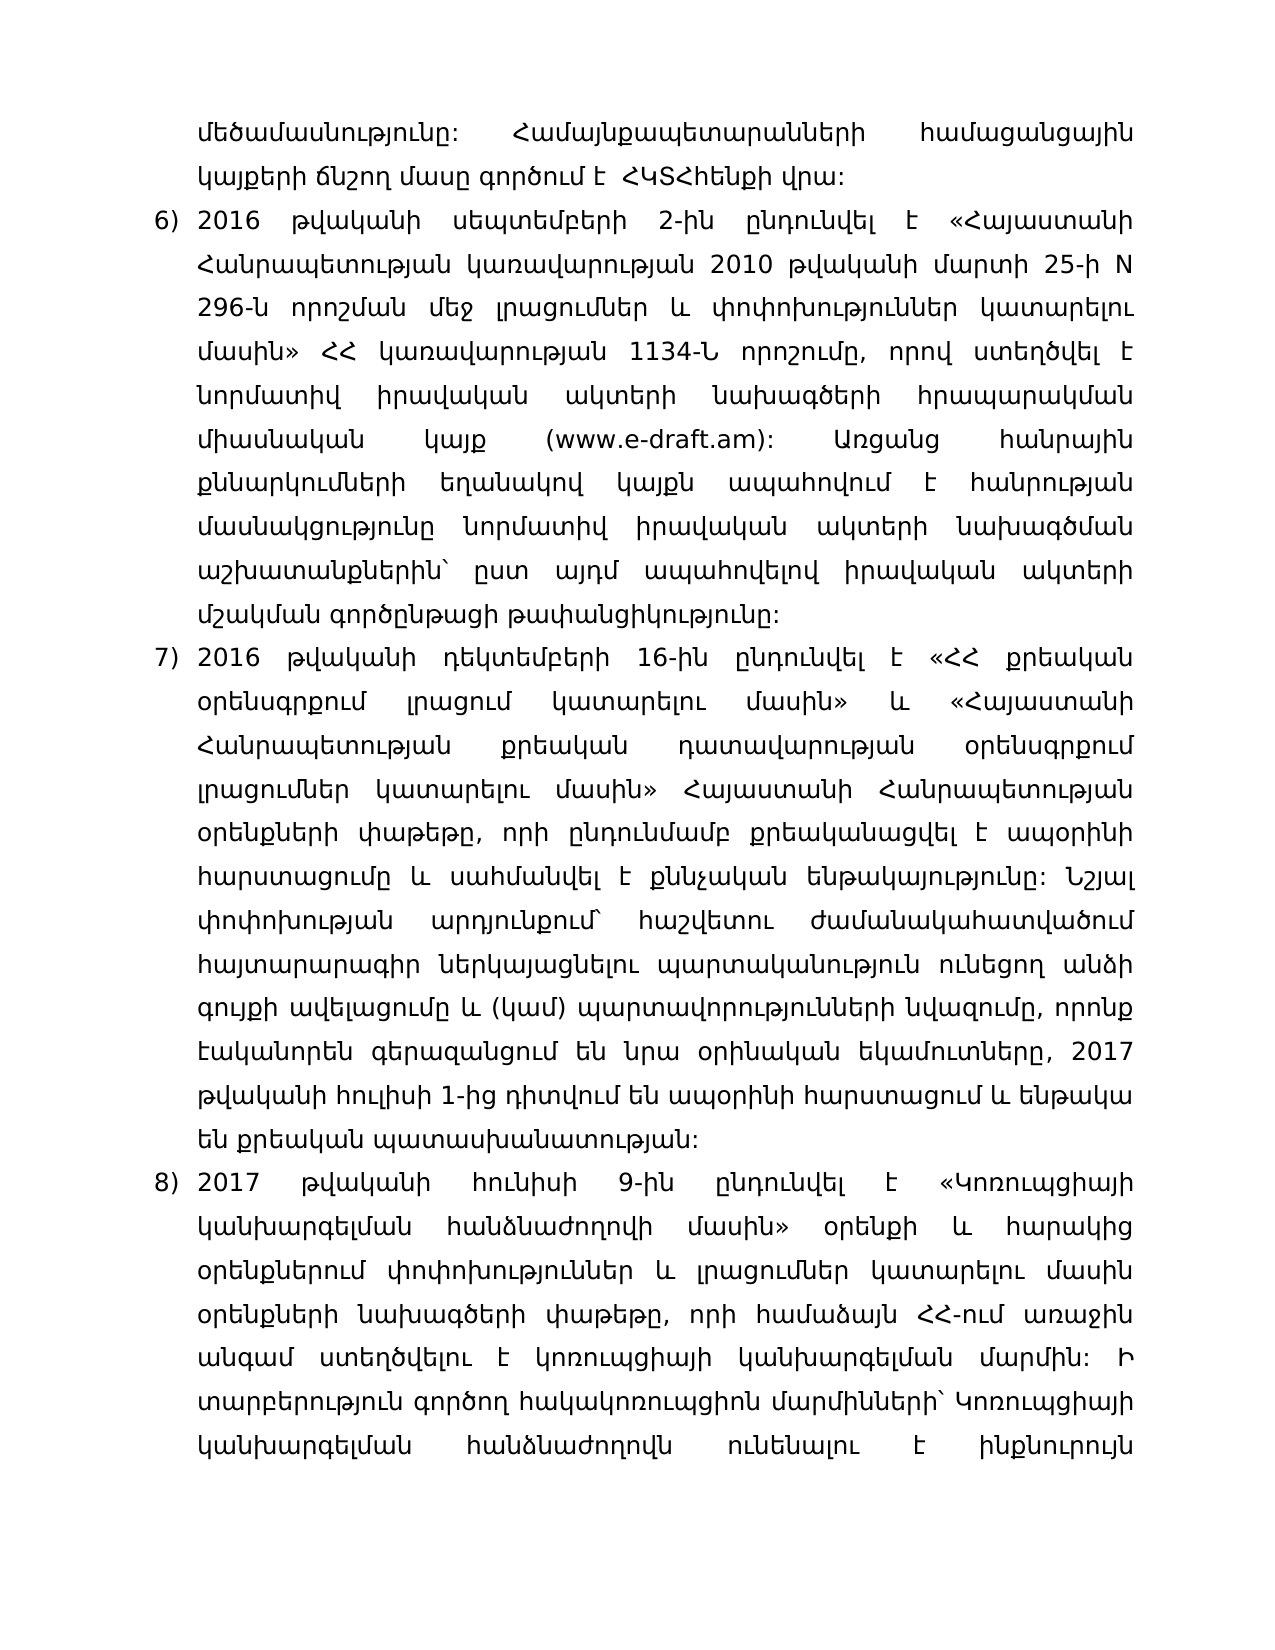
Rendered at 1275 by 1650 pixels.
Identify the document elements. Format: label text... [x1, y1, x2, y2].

list 2016 թվականի սեպտեմբերի 2-ին ընդունվել է «Հայաստանի Հանրապետության կառավարության 2010 թվականի մարտի 25-ի N 296-ն որոշման մեջ լրացումներ և փոփոխություններ կատարելու մասին» ՀՀ կառավարության 1134-Ն որոշումը, որով ստեղծվել է նորմատիվ իրավական ակտերի նախագծերի հրապարակման միասնական կայք (www.e-draft.am): Առցանց հանրային քննարկումների եղանակով կայքն ապահովում է հանրության մասնակցությունը նորմատիվ իրավական ակտերի նախագծման աշխատանքներին՝ ըստ այդմ ապահովելով իրավական ակտերի մշակման գործընթացի թափանցիկությունը: [154, 206, 1134, 629]
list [154, 1168, 1134, 1460]
list 2016 թվականի դեկտեմբերի 16-ին ընդունվել է «ՀՀ քրեական օրենսգրքում լրացում կատարելու մասին» և «Հայաստանի Հանրապետության քրեական դատավարության օրենսգրքում լրացումներ կատարելու մասին» Հայաստանի Հանրապետության օրենքների փաթեթը, որի ընդունմամբ քրեականացվել է ապօրինի հարստացումը և սահմանվել է քննչական ենթակայությունը: Նշյալ փոփոխության արդյունքում՝ հաշվետու ժամանակահատվածում հայտարարագիր ներկայացնելու պարտականություն ունեցող անձի գույքի ավելացումը և (կամ) պարտավորությունների նվազումը, որոնք էականորեն գերազանցում են նրա օրինական եկամուտները, 2017 թվականի հուլիսի 1-ից դիտվում են ապօրինի հարստացում և ենթակա են քրեական պատասխանատության: [154, 643, 1134, 1154]
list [159, 118, 1134, 191]
